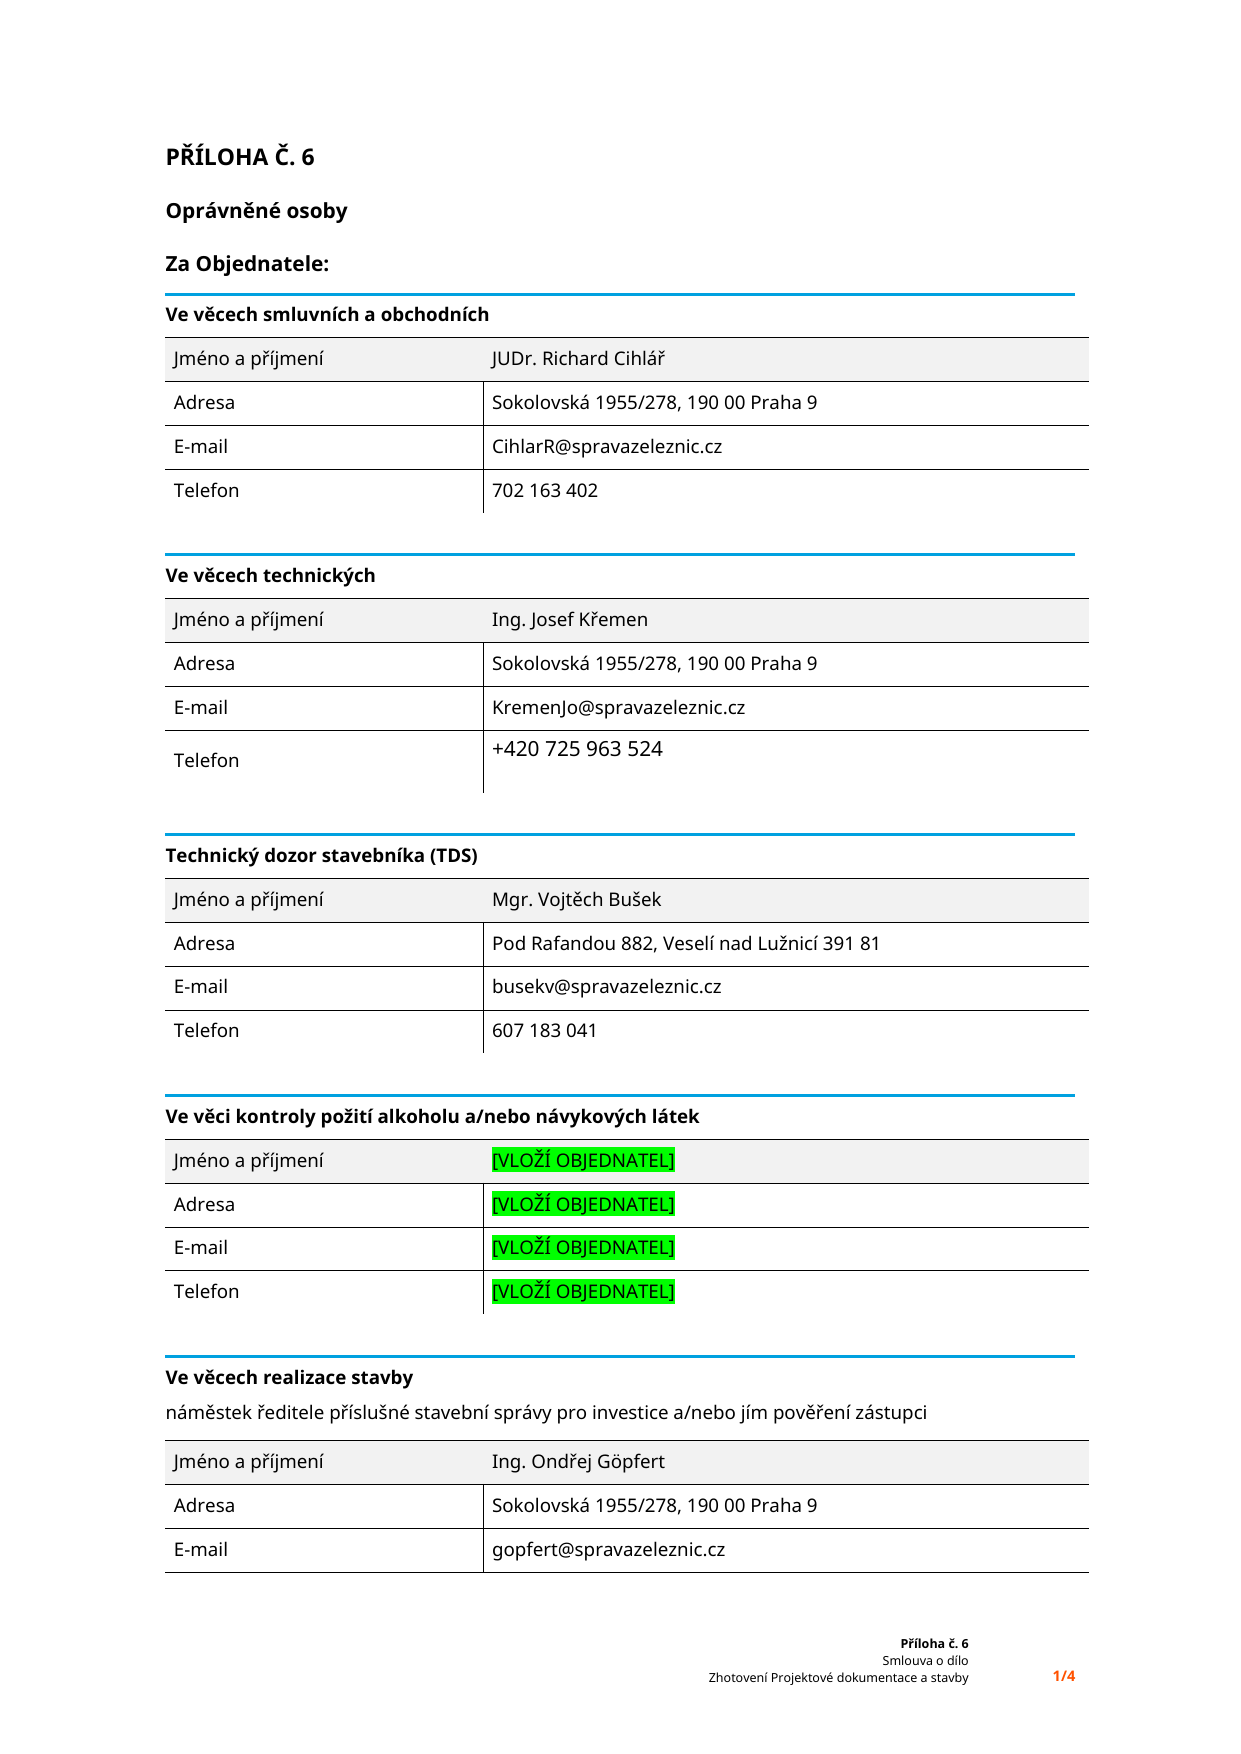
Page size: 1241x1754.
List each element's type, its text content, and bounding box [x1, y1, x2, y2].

table_cell [VLOŽÍ OBJEDNATEL] [484, 1228, 1089, 1270]
table_cell 702 163 402 [484, 470, 1089, 513]
table_cell Telefon [165, 1271, 483, 1314]
table_cell CihlarR@spravazeleznic.cz [484, 426, 1089, 469]
text Ve věci kontroly požití alkoholu a/nebo návykových látek [165, 1097, 1075, 1129]
table_cell E-mail [165, 687, 483, 730]
table_cell busekv@spravazeleznic.cz [484, 967, 1089, 1009]
table_header Jméno a příjmení [165, 1140, 484, 1183]
table_header [VLOŽÍ OBJEDNATEL] [484, 1140, 1089, 1183]
table_header Jméno a příjmení [165, 338, 484, 381]
table_header Jméno a příjmení [165, 879, 484, 922]
text Ve věcech smluvních a obchodních [165, 296, 1075, 327]
table_cell E-mail [165, 426, 483, 469]
text Za Objednatele: [165, 249, 1075, 277]
text Ve věcech technických [165, 556, 1075, 588]
table_cell Adresa [165, 643, 483, 686]
table_cell Adresa [165, 1184, 483, 1226]
table_cell E-mail [165, 967, 483, 1009]
table_cell Pod Rafandou 882, Veselí nad Lužnicí 391 81 [484, 923, 1089, 966]
table_cell gopfert@spravazeleznic.cz [484, 1529, 1089, 1572]
table_cell [VLOŽÍ OBJEDNATEL] [484, 1184, 1089, 1226]
table_cell 607 183 041 [484, 1011, 1089, 1053]
text náměstek ředitele příslušné stavební správy pro investice a/nebo jím pověření zástupci [165, 1399, 1075, 1425]
table_header JUDr. Richard Cihlář [484, 338, 1089, 381]
table_cell Sokolovská 1955/278, 190 00 Praha 9 [484, 1485, 1089, 1528]
table_header Mgr. Vojtěch Bušek [484, 879, 1089, 922]
table_header Jméno a příjmení [165, 1441, 484, 1484]
table_cell [VLOŽÍ OBJEDNATEL] [484, 1271, 1089, 1314]
table_cell Sokolovská 1955/278, 190 00 Praha 9 [484, 382, 1089, 425]
table_cell +420 725 963 524 [484, 731, 1089, 792]
text Technický dozor stavebníka (TDS) [165, 836, 1075, 868]
table_header Jméno a příjmení [165, 599, 484, 642]
text Příloha č. 6 [165, 141, 1075, 173]
table_cell E-mail [165, 1228, 483, 1270]
table_cell Telefon [165, 1011, 483, 1053]
table_cell Adresa [165, 1485, 483, 1528]
table_header Ing. Josef Křemen [484, 599, 1089, 642]
table_cell Sokolovská 1955/278, 190 00 Praha 9 [484, 643, 1089, 686]
table_cell Adresa [165, 923, 483, 966]
table_cell Telefon [165, 731, 483, 792]
text Oprávněné osoby [165, 197, 1075, 225]
table_cell Adresa [165, 382, 483, 425]
table_header Ing. Ondřej Göpfert [484, 1441, 1089, 1484]
table_cell E-mail [165, 1529, 483, 1572]
text Ve věcech realizace stavby [165, 1358, 1075, 1389]
table_cell Telefon [165, 470, 483, 513]
table_cell KremenJo@spravazeleznic.cz [484, 687, 1089, 730]
